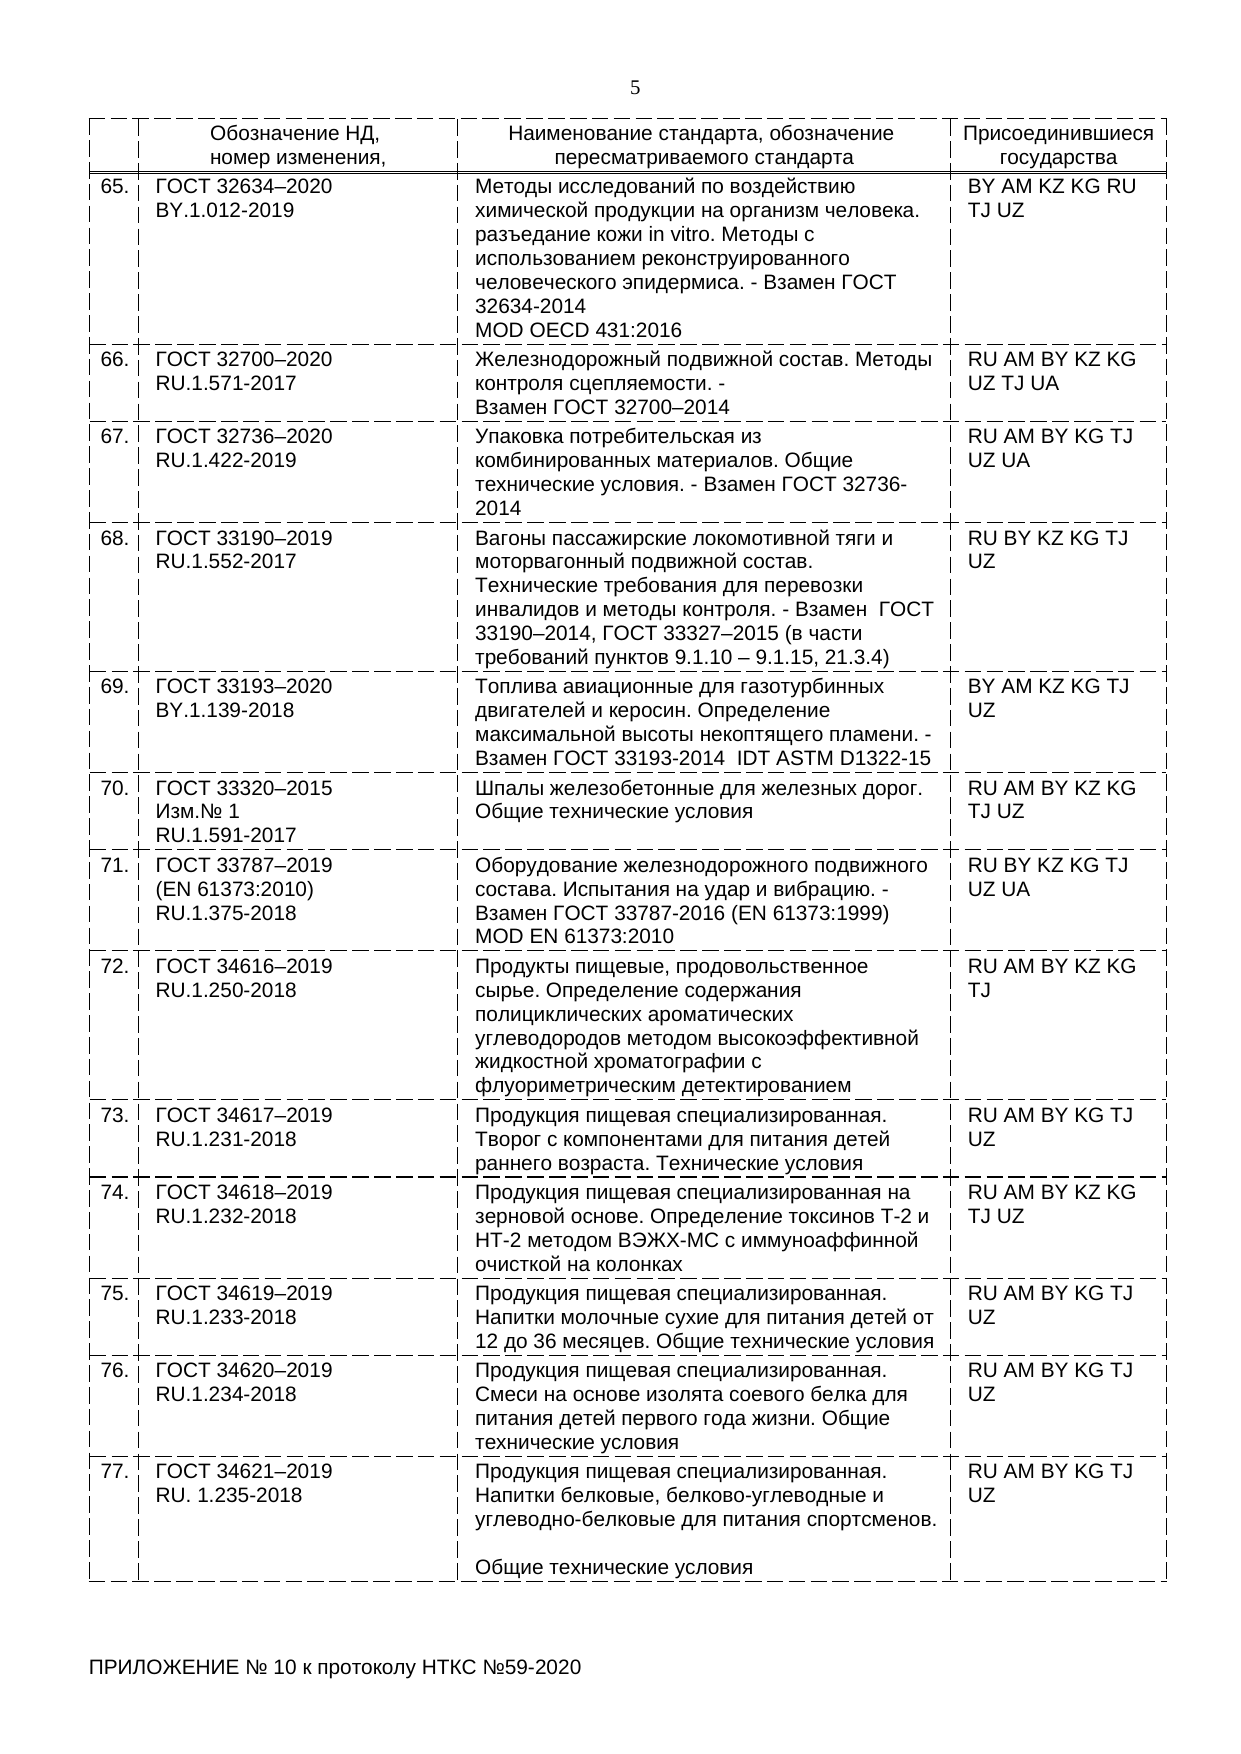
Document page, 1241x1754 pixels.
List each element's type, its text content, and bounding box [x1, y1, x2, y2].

table_cell RU AM BY KZ KG UZ TJ UA [951, 344, 1167, 421]
table_cell ГОСТ 33320‒2015 Изм.№ 1 RU.1.591-2017 [138, 772, 458, 849]
table_cell ГОСТ 32736‒2020 RU.1.422-2019 [138, 421, 458, 522]
table_cell Продукты пищевые, продовольственное сырье. Определение содержания полициклических ароматических углеводородов методом высокоэффективной жидкостной хроматографии с флуориметрическим детектированием [458, 950, 951, 1099]
table_cell RU BY KZ KG TJ UZ UA [951, 849, 1167, 950]
table_cell RU AM BY KG TJ UZ [951, 1456, 1167, 1581]
table_cell ГОСТ 32634‒2020 BY.1.012-2019 [138, 174, 458, 344]
table_cell Упаковка потребительская из комбинированных материалов. Общие технические условия. - Взамен ГОСТ 32736-2014 [458, 421, 951, 522]
table_cell ГОСТ 34619‒2019 RU.1.233-2018 [138, 1278, 458, 1354]
table_header Присоединившиеся государства [951, 118, 1167, 171]
table_cell Методы исследований по воздействию химической продукции на организм человека. разъедание кожи in vitro. Методы с использованием реконструированного человеческого эпидермиса. - Взамен ГОСТ 32634-2014 MOD OECD 431:2016 [458, 174, 951, 344]
table_cell [89, 1278, 138, 1354]
table_cell Железнодорожный подвижной состав. Методы контроля сцепляемости. - Взамен ГОСТ 32700–2014 [458, 344, 951, 421]
table_cell RU AM BY KZ KG TJ UZ [951, 1176, 1167, 1277]
table_header [89, 118, 138, 171]
table_cell Оборудование железнодорожного подвижного состава. Испытания на удар и вибрацию. - Взамен ГОСТ 33787-2016 (EN 61373:1999) MOD EN 61373:2010 [458, 849, 951, 950]
table_cell ГОСТ 32700‒2020 RU.1.571-2017 [138, 344, 458, 421]
table_cell Продукция пищевая специализированная на зерновой основе. Определение токсинов Т-2 и НТ-2 методом ВЭЖХ-МС с иммуноаффинной очисткой на колонках [458, 1176, 951, 1277]
table_cell Продукция пищевая специализированная. Творог с компонентами для питания детей раннего возраста. Технические условия [458, 1099, 951, 1176]
table_cell RU AM BY KZ KG TJ [951, 950, 1167, 1099]
table_cell Шпалы железобетонные для железных дорог. Общие технические условия [458, 772, 951, 849]
table_cell [89, 671, 138, 772]
table_cell RU AM BY KG TJ UZ [951, 1355, 1167, 1456]
table_cell BY AM KZ KG RU TJ UZ [951, 174, 1167, 344]
table_cell RU BY KZ KG TJ UZ [951, 522, 1167, 671]
table_cell RU AM BY KZ KG TJ UZ [951, 772, 1167, 849]
table_cell [89, 849, 138, 950]
table_cell RU AM BY KG TJ UZ [951, 1099, 1167, 1176]
table_cell ГОСТ 33190‒2019 RU.1.552-2017 [138, 522, 458, 671]
table_header Обозначение НД, номер изменения, [138, 118, 458, 171]
table_cell RU AM BY KG TJ UZ UA [951, 421, 1167, 522]
table_cell [89, 1099, 138, 1176]
table_cell Продукция пищевая специализированная. Смеси на основе изолята соевого белка для питания детей первого года жизни. Общие технические условия [458, 1355, 951, 1456]
table_cell Продукция пищевая специализированная. Напитки молочные сухие для питания детей от 12 до 36 месяцев. Общие технические условия [458, 1278, 951, 1354]
table_cell RU AM BY KG TJ UZ [951, 1278, 1167, 1354]
table_cell ГОСТ 33193‒2020 BY.1.139-2018 [138, 671, 458, 772]
table_cell ГОСТ 34616‒2019 RU.1.250-2018 [138, 950, 458, 1099]
table_cell [89, 421, 138, 522]
table_cell ГОСТ 34620‒2019 RU.1.234-2018 [138, 1355, 458, 1456]
table_cell Топлива авиационные для газотурбинных двигателей и керосин. Определение максимальной высоты некоптящего пламени. - Взамен ГОСТ 33193-2014 IDT ASTM D1322-15 [458, 671, 951, 772]
table_cell ГОСТ 34617‒2019 RU.1.231-2018 [138, 1099, 458, 1176]
table_cell ГОСТ 34621‒2019 RU. 1.235-2018 [138, 1456, 458, 1581]
table_cell [89, 1355, 138, 1456]
table_cell Продукция пищевая специализированная. Напитки белковые, белково-углеводные и углеводно-белковые для питания спортсменов. Общие технические условия [458, 1456, 951, 1581]
table_cell [89, 174, 138, 344]
table_cell ГОСТ 33787‒2019 (EN 61373:2010) RU.1.375-2018 [138, 849, 458, 950]
table_cell [89, 344, 138, 421]
table_cell [89, 950, 138, 1099]
table_header Наименование стандарта, обозначение пересматриваемого стандарта [458, 118, 951, 171]
table_cell Вагоны пассажирские локомотивной тяги и моторвагонный подвижной состав. Технические требования для перевозки инвалидов и методы контроля. - Взамен ГОСТ 33190–2014, ГОСТ 33327–2015 (в части требований пунктов 9.1.10 – 9.1.15, 21.3.4) [458, 522, 951, 671]
table_cell [89, 1176, 138, 1277]
table_cell ГОСТ 34618‒2019 RU.1.232-2018 [138, 1176, 458, 1277]
table_cell BY AM KZ KG TJ UZ [951, 671, 1167, 772]
table_cell [89, 1456, 138, 1581]
table_cell [89, 522, 138, 671]
table_cell [89, 772, 138, 849]
